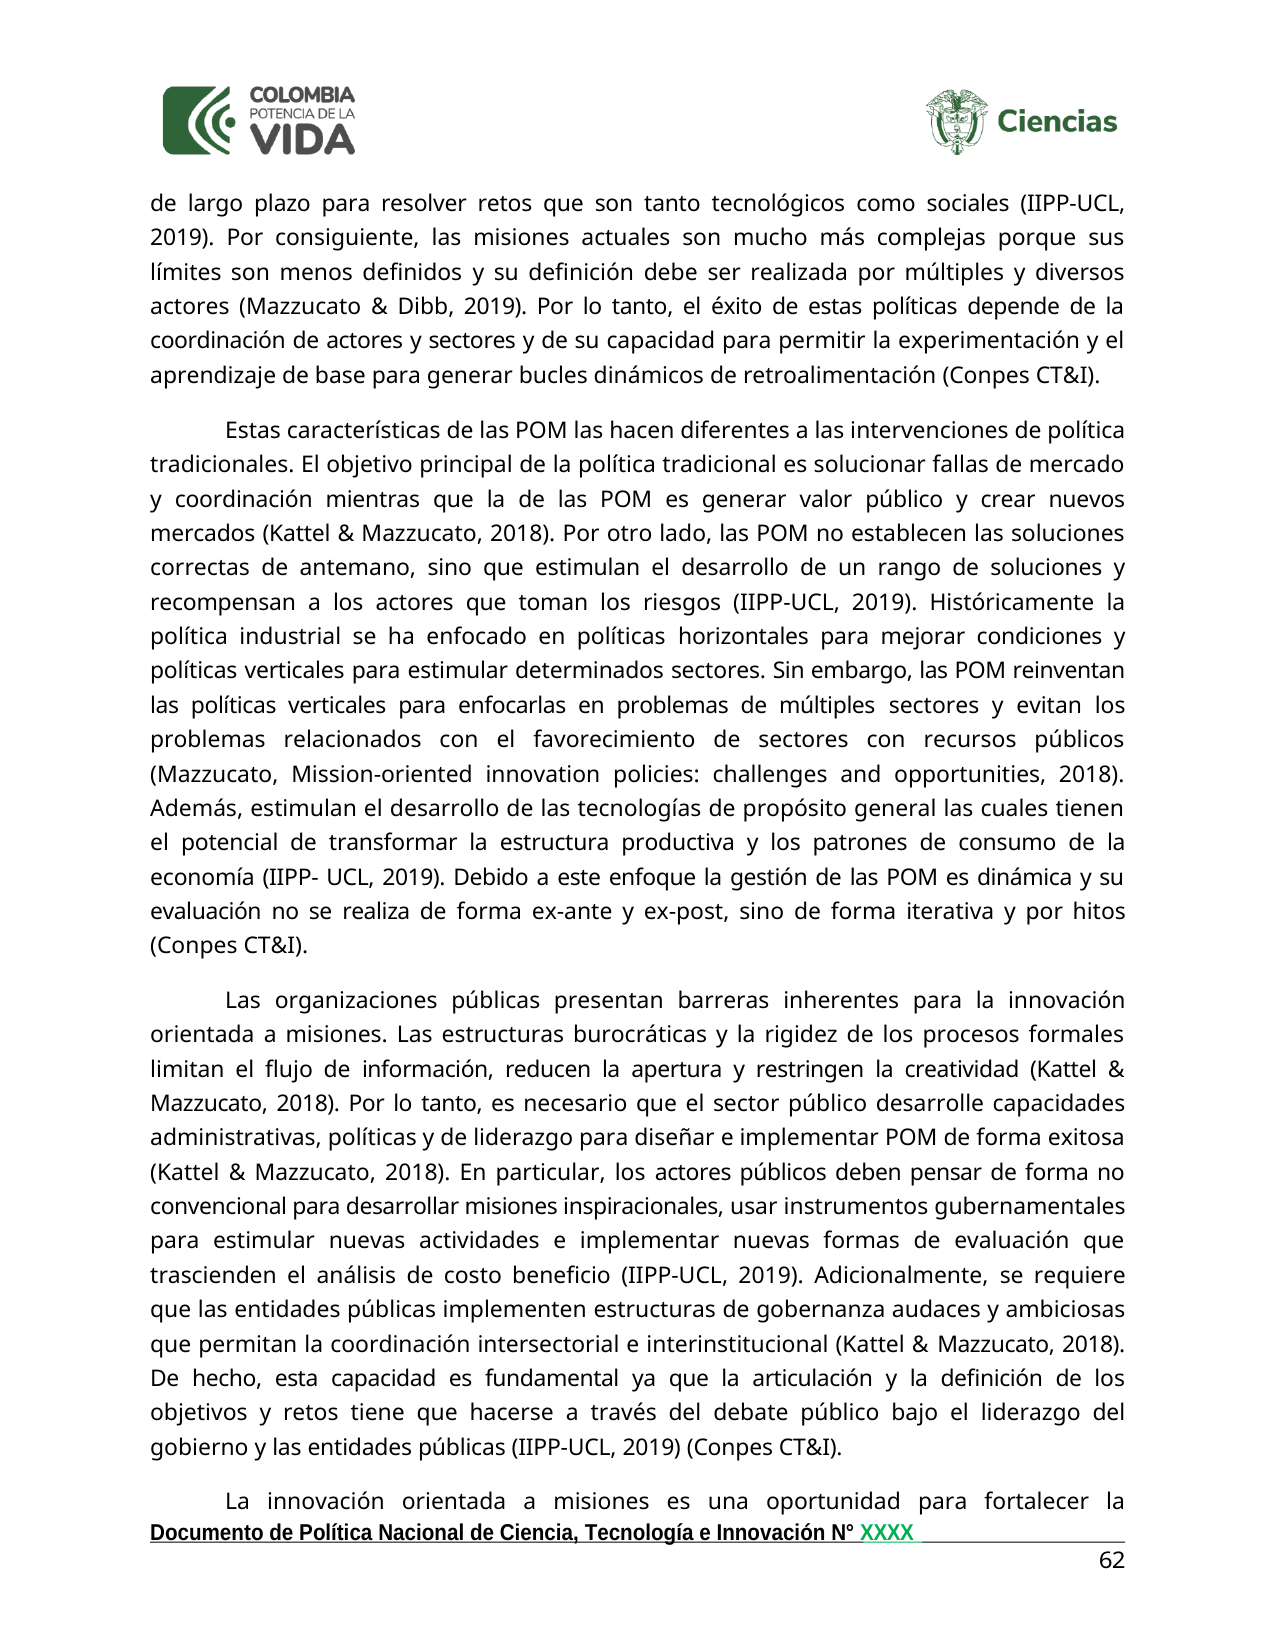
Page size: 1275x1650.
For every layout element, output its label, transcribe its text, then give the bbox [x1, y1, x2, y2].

picture [915, 81, 1125, 161]
text Estas características de las POM las hacen diferentes a las intervenciones de política tradicionales. El objetivo principal de la política tradicional es solucionar fallas de mercado y coordinación mientras que la de las POM es generar valor público y crear nuevos mercados (Kattel & Mazzucato, 2018). Por otro lado, las POM no establecen las soluciones correctas de antemano, sino que estimulan el desarrollo de un rango de soluciones y recompensan a los actores que toman los riesgos (IIPP-UCL, 2019). Históricamente la política industrial se ha enfocado en políticas horizontales para mejorar condiciones y políticas verticales para estimular determinados sectores. Sin embargo, las POM reinventan las políticas verticales para enfocarlas en problemas de múltiples sectores y evitan los problemas relacionados con el favorecimiento de sectores con recursos públicos (Mazzucato, Mission-oriented innovation policies: challenges and opportunities, 2018). Además, estimulan el desarrollo de las tecnologías de propósito general las cuales tienen el potencial de transformar la estructura productiva y los patrones de consumo de la economía (IIPP- UCL, 2019). Debido a este enfoque la gestión de las POM es dinámica y su evaluación no se realiza de forma ex-ante y ex-post, sino de forma iterativa y por hitos (Conpes CT&I). [150, 414, 1126, 961]
picture [150, 78, 366, 161]
text Las organizaciones públicas presentan barreras inherentes para la innovación orientada a misiones. Las estructuras burocráticas y la rigidez de los procesos formales limitan el flujo de información, reducen la apertura y restringen la creatividad (Kattel & Mazzucato, 2018). Por lo tanto, es necesario que el sector público desarrolle capacidades administrativas, políticas y de liderazgo para diseñar e implementar POM de forma exitosa (Kattel & Mazzucato, 2018). En particular, los actores públicos deben pensar de forma no convencional para desarrollar misiones inspiracionales, usar instrumentos gubernamentales para estimular nuevas actividades e implementar nuevas formas de evaluación que trascienden el análisis de costo beneficio (IIPP-UCL, 2019). Adicionalmente, se requiere que las entidades públicas implementen estructuras de gobernanza audaces y ambiciosas que permitan la coordinación intersectorial e interinstitucional (Kattel & Mazzucato, 2018). De hecho, esta capacidad es fundamental ya que la articulación y la definición de los objetivos y retos tiene que hacerse a través del debate público bajo el liderazgo del gobierno y las entidades públicas (IIPP-UCL, 2019) (Conpes CT&I). [150, 984, 1126, 1462]
text de largo plazo para resolver retos que son tanto tecnológicos como sociales (IIPP-UCL, 2019). Por consiguiente, las misiones actuales son mucho más complejas porque sus límites son menos definidos y su definición debe ser realizada por múltiples y diversos actores (Mazzucato & Dibb, 2019). Por lo tanto, el éxito de estas políticas depende de la coordinación de actores y sectores y de su capacidad para permitir la experimentación y el aprendizaje de base para generar bucles dinámicos de retroalimentación (Conpes CT&I). [150, 187, 1125, 390]
